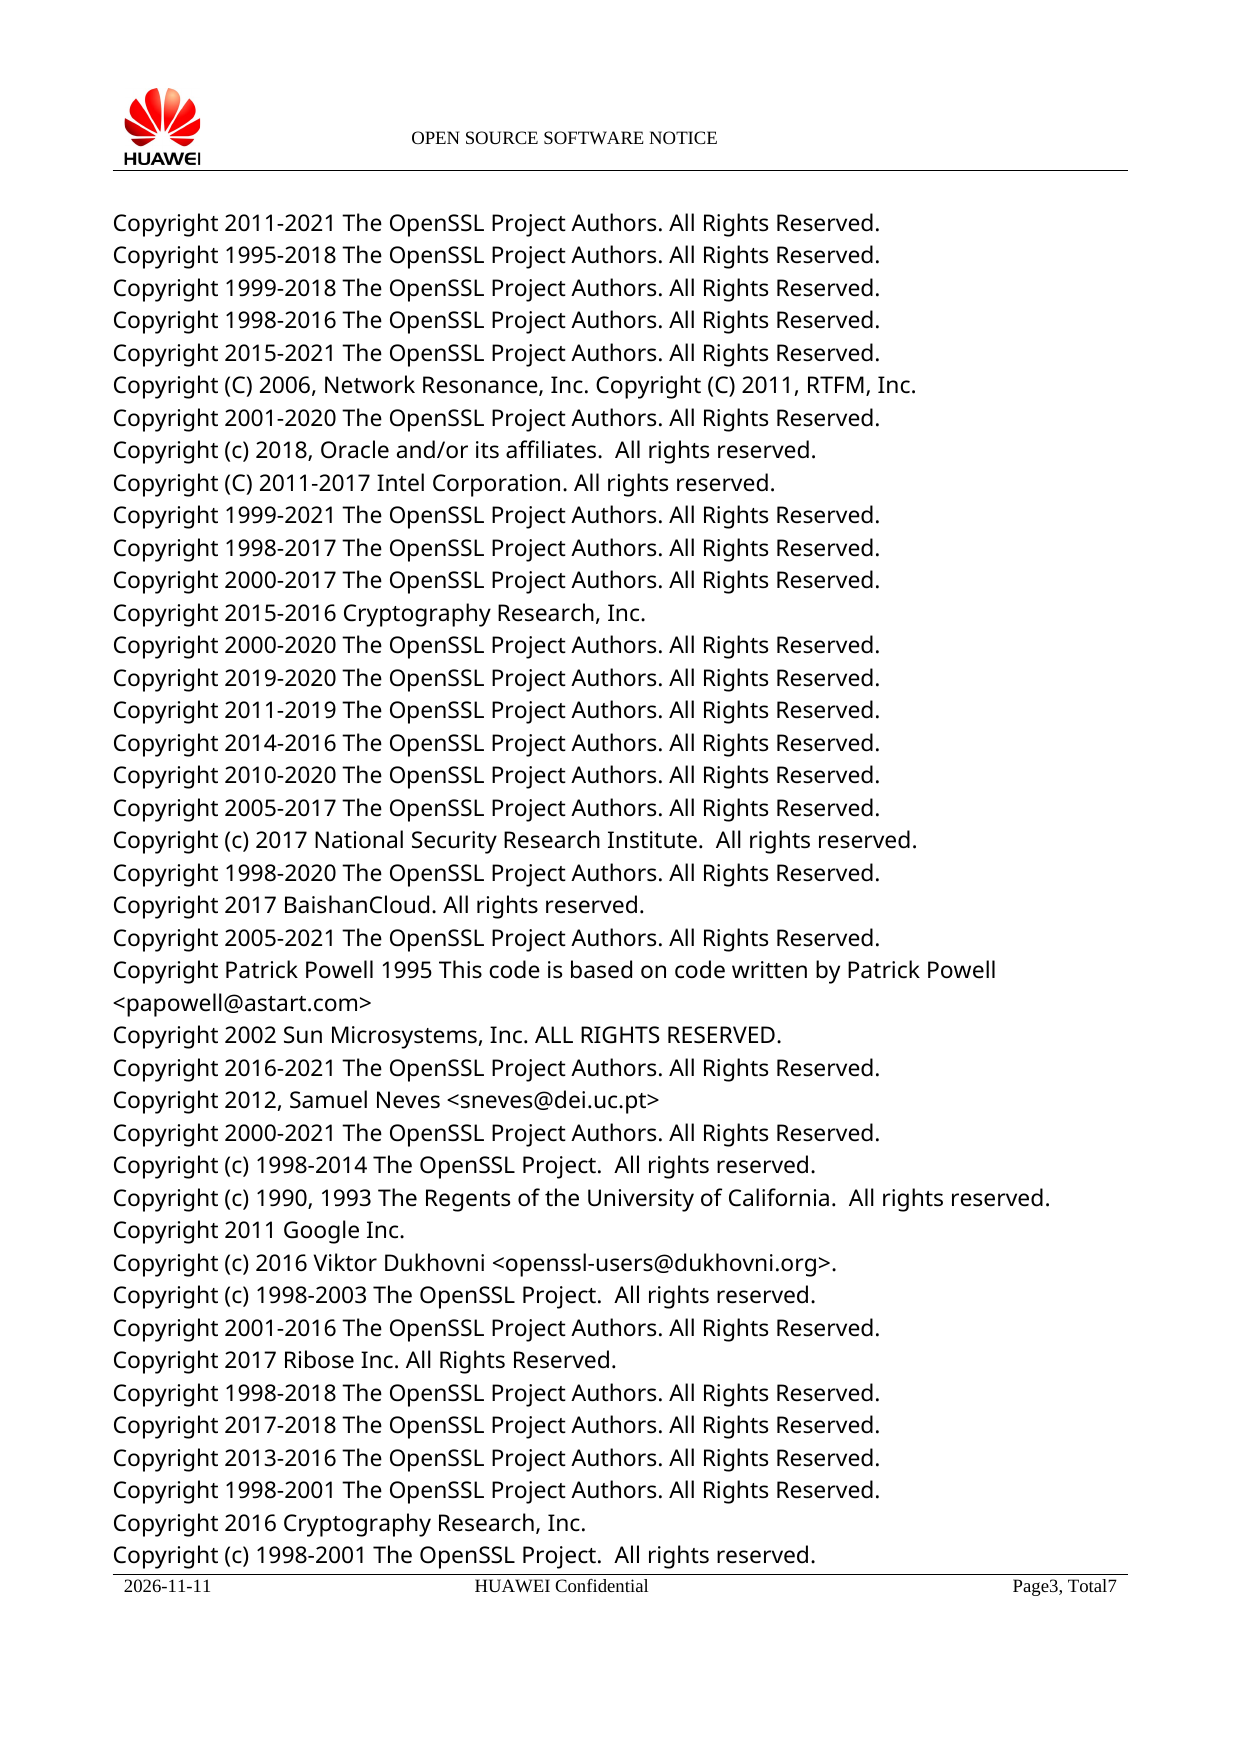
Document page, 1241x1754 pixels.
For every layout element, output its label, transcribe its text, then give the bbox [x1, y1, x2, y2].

picture [124, 88, 201, 165]
